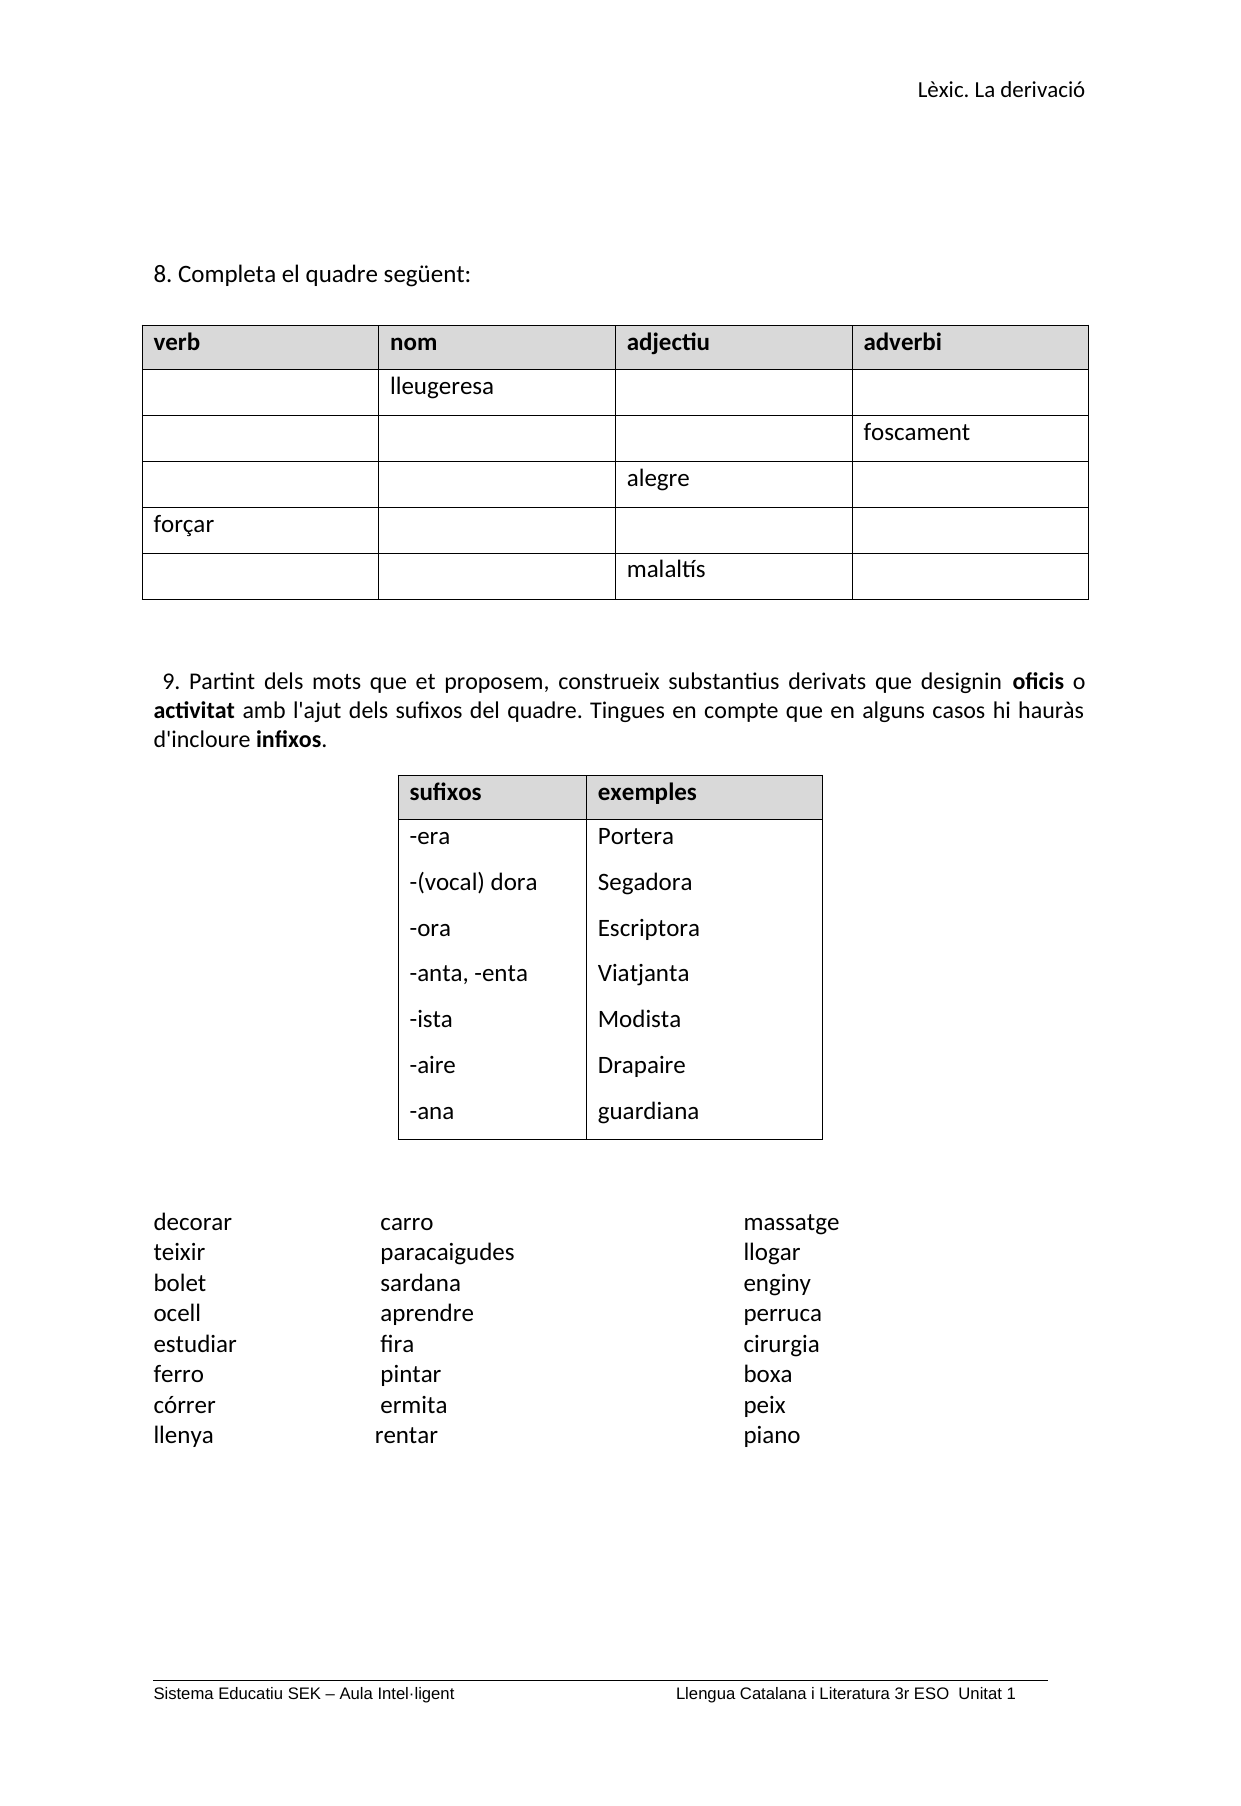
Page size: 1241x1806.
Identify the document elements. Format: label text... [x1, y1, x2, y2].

table_header adjectiu [616, 326, 852, 369]
table_header verb [143, 326, 378, 369]
table_cell [853, 508, 1088, 553]
text decorar carro massatge [153, 1206, 1085, 1237]
table_cell [853, 370, 1088, 415]
text ferro pintar boxa [153, 1359, 1085, 1389]
table_cell foscament [853, 416, 1088, 461]
table_cell [853, 554, 1088, 598]
table_cell -era -(vocal) dora -ora -anta, -enta -ista -aire -ana [399, 820, 586, 1138]
text llenya rentar piano [153, 1420, 1085, 1450]
table_cell [143, 370, 378, 415]
table_cell [379, 554, 615, 598]
table_cell [616, 370, 852, 415]
table_cell lleugeresa [379, 370, 615, 415]
text 8. Completa el quadre següent: [153, 258, 1085, 288]
table_header nom [379, 326, 615, 369]
table_header exemples [587, 776, 822, 819]
table_cell Portera Segadora Escriptora Viatjanta Modista Drapaire guardiana [587, 820, 822, 1138]
table_cell [853, 462, 1088, 507]
table_cell forçar [143, 508, 378, 553]
table_cell [143, 462, 378, 507]
table_cell [379, 508, 615, 553]
table_cell [143, 416, 378, 461]
table_cell alegre [616, 462, 852, 507]
text estudiar fira cirurgia [153, 1328, 1085, 1359]
table_header sufixos [399, 776, 586, 819]
table_cell [616, 508, 852, 553]
table_cell [143, 554, 378, 598]
text ocell aprendre perruca [153, 1298, 1085, 1328]
text 9. Partint dels mots que et proposem, construeix substantius derivats que designin oficis o activitat amb l'ajut dels sufixos del quadre. Tingues en compte que en alguns casos hi hauràs d'incloure infixos. [153, 666, 1085, 754]
table_cell [379, 462, 615, 507]
table_header adverbi [853, 326, 1088, 369]
table_cell [379, 416, 615, 461]
text teixir paracaigudes llogar [153, 1237, 1085, 1267]
table_cell malaltís [616, 554, 852, 598]
text córrer ermita peix [153, 1389, 1085, 1420]
text bolet sardana enginy [153, 1267, 1085, 1298]
table_cell [616, 416, 852, 461]
